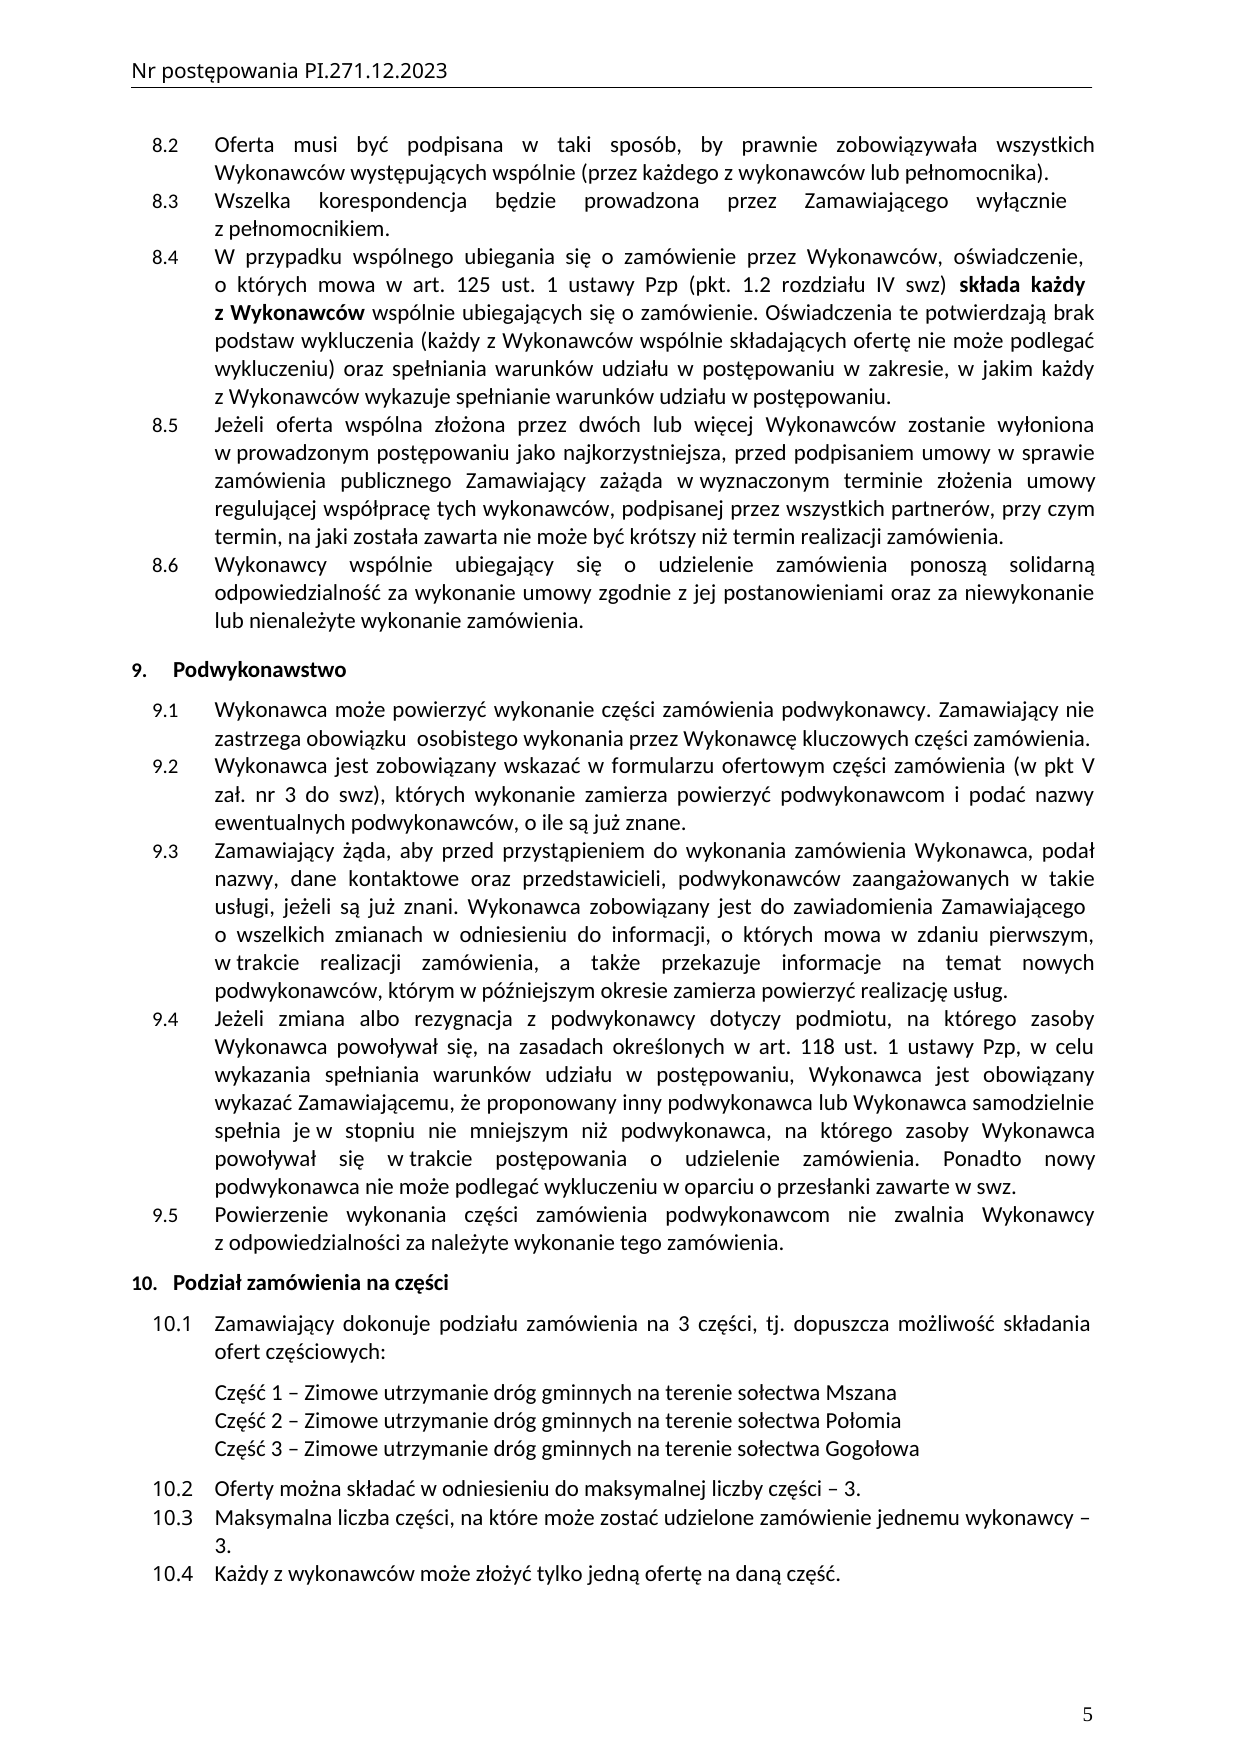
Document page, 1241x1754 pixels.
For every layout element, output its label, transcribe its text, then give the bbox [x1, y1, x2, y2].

list Maksymalna liczba części, na które może zostać udzielone zamówienie jednemu wykonawcy – 3. [152, 1503, 1092, 1559]
list Powierzenie wykonania części zamówienia podwykonawcom nie zwalnia Wykonawcy z odpowiedzialności za należyte wykonanie tego zamówienia. [152, 1200, 1096, 1256]
list W przypadku wspólnego ubiegania się o zamówienie przez Wykonawców, oświadczenie, o których mowa w art. 125 ust. 1 ustawy Pzp (pkt. 1.2 rozdziału IV swz) składa każdy z Wykonawców wspólnie ubiegających się o zamówienie. Oświadczenia te potwierdzają brak podstaw wykluczenia (każdy z Wykonawców wspólnie składających ofertę nie może podlegać wykluczeniu) oraz spełniania warunków udziału w postępowaniu w zakresie, w jakim każdy z Wykonawców wykazuje spełnianie warunków udziału w postępowaniu. [152, 242, 1096, 410]
list Wykonawca może powierzyć wykonanie części zamówienia podwykonawcy. Zamawiający nie zastrzega obowiązku osobistego wykonania przez Wykonawcę kluczowych części zamówienia. [152, 696, 1096, 752]
subtitle Podwykonawstwo [131, 655, 1092, 683]
list Oferty można składać w odniesieniu do maksymalnej liczby części – 3. [152, 1474, 1092, 1503]
list Wszelka korespondencja będzie prowadzona przez Zamawiającego wyłącznie z pełnomocnikiem. [152, 186, 1096, 242]
list Część 1 – Zimowe utrzymanie dróg gminnych na terenie sołectwa Mszana [214, 1378, 1092, 1406]
list Jeżeli oferta wspólna złożona przez dwóch lub więcej Wykonawców zostanie wyłoniona w prowadzonym postępowaniu jako najkorzystniejsza, przed podpisaniem umowy w sprawie zamówienia publicznego Zamawiający zażąda w wyznaczonym terminie złożenia umowy regulującej współpracę tych wykonawców, podpisanej przez wszystkich partnerów, przy czym termin, na jaki została zawarta nie może być krótszy niż termin realizacji zamówienia. [152, 410, 1096, 550]
list Część 2 – Zimowe utrzymanie dróg gminnych na terenie sołectwa Połomia [214, 1406, 1092, 1434]
list Wykonawcy wspólnie ubiegający się o udzielenie zamówienia ponoszą solidarną odpowiedzialność za wykonanie umowy zgodnie z jej postanowieniami oraz za niewykonanie lub nienależyte wykonanie zamówienia. [152, 550, 1096, 634]
subtitle Podział zamówienia na części [131, 1268, 1092, 1297]
list Wykonawca jest zobowiązany wskazać w formularzu ofertowym części zamówienia (w pkt V zał. nr 3 do swz), których wykonanie zamierza powierzyć podwykonawcom i podać nazwy ewentualnych podwykonawców, o ile są już znane. [152, 752, 1096, 836]
list Jeżeli zmiana albo rezygnacja z podwykonawcy dotyczy podmiotu, na którego zasoby Wykonawca powoływał się, na zasadach określonych w art. 118 ust. 1 ustawy Pzp, w celu wykazania spełniania warunków udziału w postępowaniu, Wykonawca jest obowiązany wykazać Zamawiającemu, że proponowany inny podwykonawca lub Wykonawca samodzielnie spełnia je w stopniu nie mniejszym niż podwykonawca, na którego zasoby Wykonawca powoływał się w trakcie postępowania o udzielenie zamówienia. Ponadto nowy podwykonawca nie może podlegać wykluczeniu w oparciu o przesłanki zawarte w swz. [152, 1004, 1096, 1200]
list Część 3 – Zimowe utrzymanie dróg gminnych na terenie sołectwa Gogołowa [214, 1434, 1092, 1462]
list Oferta musi być podpisana w taki sposób, by prawnie zobowiązywała wszystkich Wykonawców występujących wspólnie (przez każdego z wykonawców lub pełnomocnika). [152, 130, 1096, 186]
list Każdy z wykonawców może złożyć tylko jedną ofertę na daną część. [152, 1559, 1092, 1588]
list Zamawiający dokonuje podziału zamówienia na 3 części, tj. dopuszcza możliwość składania ofert częściowych: [152, 1309, 1092, 1366]
list Zamawiający żąda, aby przed przystąpieniem do wykonania zamówienia Wykonawca, podał nazwy, dane kontaktowe oraz przedstawicieli, podwykonawców zaangażowanych w takie usługi, jeżeli są już znani. Wykonawca zobowiązany jest do zawiadomienia Zamawiającego o wszelkich zmianach w odniesieniu do informacji, o których mowa w zdaniu pierwszym, w trakcie realizacji zamówienia, a także przekazuje informacje na temat nowych podwykonawców, którym w późniejszym okresie zamierza powierzyć realizację usług. [152, 836, 1096, 1004]
